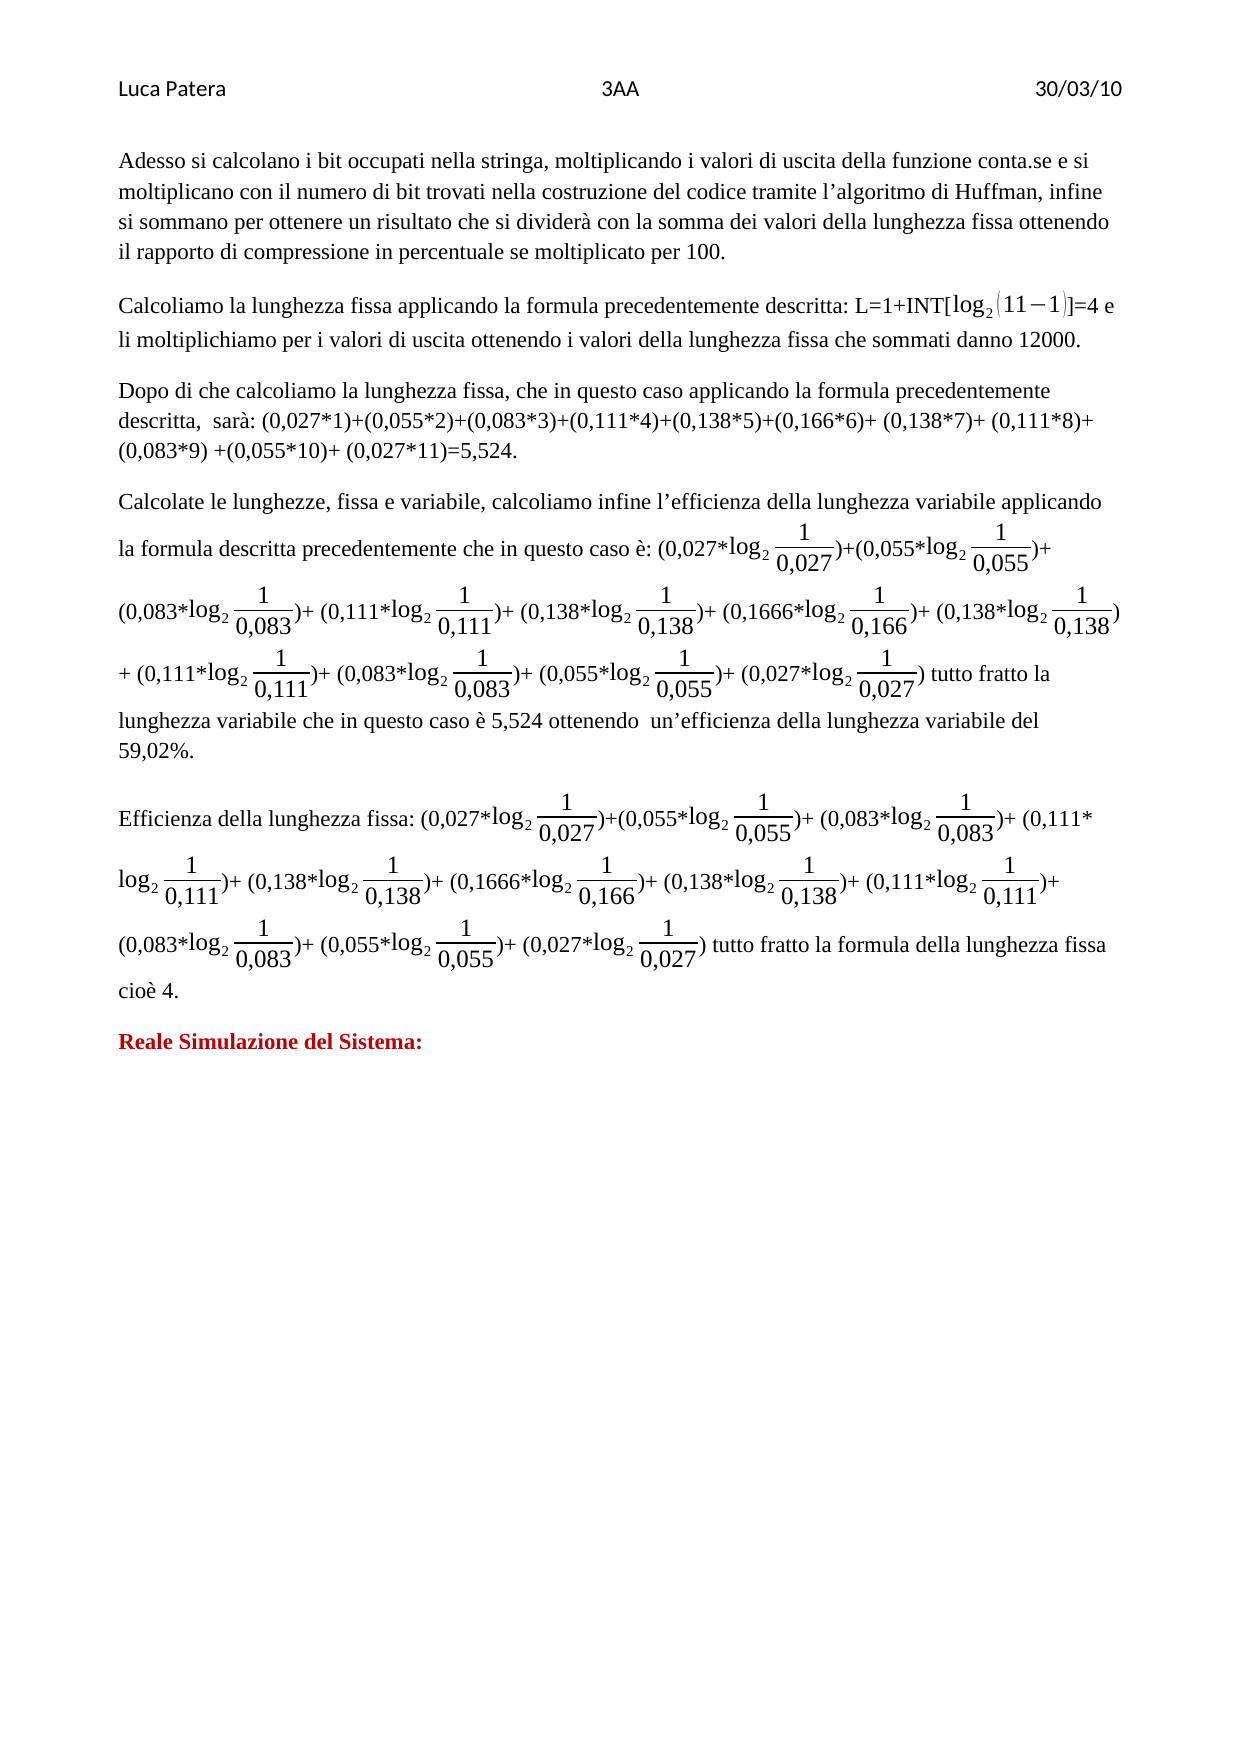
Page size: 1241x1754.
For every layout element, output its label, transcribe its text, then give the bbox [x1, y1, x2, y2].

text Adesso si calcolano i bit occupati nella stringa, moltiplicando i valori di uscita della funzione conta.se e si moltiplicano con il numero di bit trovati nella costruzione del codice tramite l’algoritmo di Huffman, infine si sommano per ottenere un risultato che si dividerà con la somma dei valori della lunghezza fissa ottenendo il rapporto di compressione in percentuale se moltiplicato per 100. [118, 148, 1122, 264]
text Reale Simulazione del Sistema: [118, 1028, 1122, 1054]
text Calcolate le lunghezze, fissa e variabile, calcoliamo infine l’efficienza della lunghezza variabile applicando la formula descritta precedentemente che in questo caso è: (0,027*)+(0,055*)+ (0,083*)+ (0,111*)+ (0,138*)+ (0,1666*)+ (0,138*)+ (0,111*)+ (0,083*)+ (0,055*)+ (0,027*) tutto fratto la lunghezza variabile che in questo caso è 5,524 ottenendo un’efficienza della lunghezza variabile del 59,02%. [118, 488, 1122, 764]
text Dopo di che calcoliamo la lunghezza fissa, che in questo caso applicando la formula precedentemente descritta, sarà: (0,027*1)+(0,055*2)+(0,083*3)+(0,111*4)+(0,138*5)+(0,166*6)+ (0,138*7)+ (0,111*8)+ (0,083*9) +(0,055*10)+ (0,027*11)=5,524. [118, 377, 1122, 464]
text Efficienza della lunghezza fissa: (0,027*)+(0,055*)+ (0,083*)+ (0,111*)+ (0,138*)+ (0,1666*)+ (0,138*)+ (0,111*)+ (0,083*)+ (0,055*)+ (0,027*) tutto fratto la formula della lunghezza fissa cioè 4. [118, 788, 1122, 1003]
text Calcoliamo la lunghezza fissa applicando la formula precedentemente descritta: L=1+INT[]=4 e li moltiplichiamo per i valori di uscita ottenendo i valori della lunghezza fissa che sommati danno 12000. [118, 289, 1122, 352]
